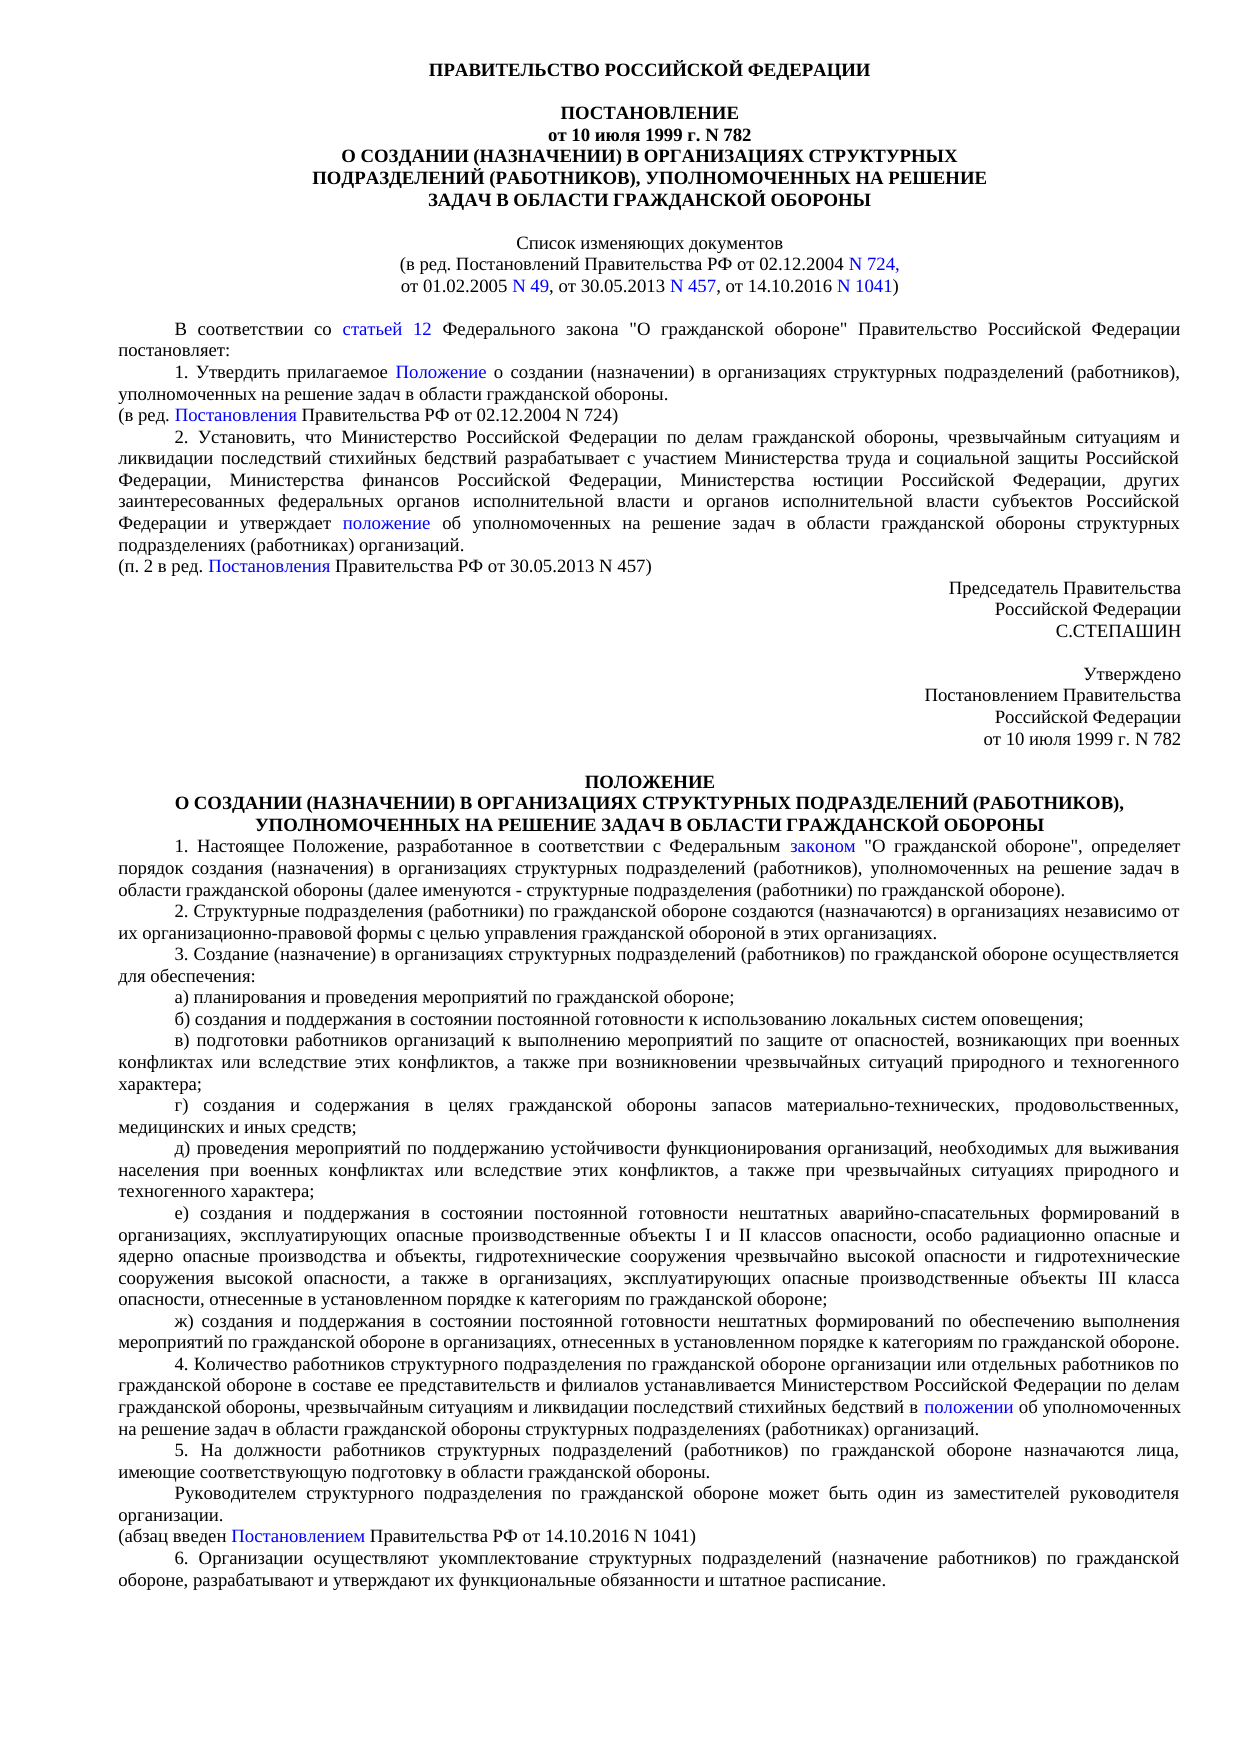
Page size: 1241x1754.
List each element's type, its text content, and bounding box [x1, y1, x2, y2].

text г) создания и содержания в целях гражданской обороны запасов материально-технических, продовольственных, медицинских и иных средств; [118, 1094, 1181, 1137]
title ПОДРАЗДЕЛЕНИЙ (РАБОТНИКОВ), УПОЛНОМОЧЕННЫХ НА РЕШЕНИЕ [118, 167, 1181, 188]
text Председатель Правительства [118, 577, 1181, 598]
text 1. Настоящее Положение, разработанное в соответствии с Федеральным законом "О гражданской обороне", определяет порядок создания (назначения) в организациях структурных подразделений (работников), уполномоченных на решение задач в области гражданской обороны (далее именуются - структурные подразделения (работники) по гражданской обороне). [118, 835, 1181, 900]
text от 01.02.2005 N 49, от 30.05.2013 N 457, от 14.10.2016 N 1041) [118, 275, 1181, 296]
text Список изменяющих документов [118, 232, 1181, 253]
text ж) создания и поддержания в состоянии постоянной готовности нештатных формирований по обеспечению выполнения мероприятий по гражданской обороне в организациях, отнесенных в установленном порядке к категориям по гражданской обороне. [118, 1310, 1181, 1353]
text Российской Федерации [118, 706, 1181, 727]
title ПОЛОЖЕНИЕ [118, 771, 1181, 792]
text (в ред. Постановлений Правительства РФ от 02.12.2004 N 724, [118, 253, 1181, 275]
text (абзац введен Постановлением Правительства РФ от 14.10.2016 N 1041) [118, 1525, 1181, 1547]
title ПОСТАНОВЛЕНИЕ [118, 102, 1181, 124]
text 4. Количество работников структурного подразделения по гражданской обороне организации или отдельных работников по гражданской обороне в составе ее представительств и филиалов устанавливается Министерством Российской Федерации по делам гражданской обороны, чрезвычайным ситуациям и ликвидации последствий стихийных бедствий в положении об уполномоченных на решение задач в области гражданской обороны структурных подразделениях (работниках) организаций. [118, 1353, 1181, 1439]
text В соответствии со статьей 12 Федерального закона "О гражданской обороне" Правительство Российской Федерации постановляет: [118, 318, 1181, 361]
text Российской Федерации [118, 598, 1181, 620]
text от 10 июля 1999 г. N 782 [118, 727, 1181, 749]
text 2. Структурные подразделения (работники) по гражданской обороне создаются (назначаются) в организациях независимо от их организационно-правовой формы с целью управления гражданской обороной в этих организациях. [118, 900, 1181, 943]
text (п. 2 в ред. Постановления Правительства РФ от 30.05.2013 N 457) [118, 555, 1181, 577]
text б) создания и поддержания в состоянии постоянной готовности к использованию локальных систем оповещения; [118, 1008, 1181, 1029]
text 6. Организации осуществляют укомплектование структурных подразделений (назначение работников) по гражданской обороне, разрабатывают и утверждают их функциональные обязанности и штатное расписание. [118, 1547, 1181, 1590]
title ПРАВИТЕЛЬСТВО РОССИЙСКОЙ ФЕДЕРАЦИИ [118, 59, 1181, 81]
title О СОЗДАНИИ (НАЗНАЧЕНИИ) В ОРГАНИЗАЦИЯХ СТРУКТУРНЫХ [118, 145, 1181, 167]
text С.СТЕПАШИН [118, 620, 1181, 641]
text е) создания и поддержания в состоянии постоянной готовности нештатных аварийно-спасательных формирований в организациях, эксплуатирующих опасные производственные объекты I и II классов опасности, особо радиационно опасные и ядерно опасные производства и объекты, гидротехнические сооружения чрезвычайно высокой опасности и гидротехнические сооружения высокой опасности, а также в организациях, эксплуатирующих опасные производственные объекты III класса опасности, отнесенные в установленном порядке к категориям по гражданской обороне; [118, 1202, 1181, 1310]
text 3. Создание (назначение) в организациях структурных подразделений (работников) по гражданской обороне осуществляется для обеспечения: [118, 943, 1181, 986]
title О СОЗДАНИИ (НАЗНАЧЕНИИ) В ОРГАНИЗАЦИЯХ СТРУКТУРНЫХ ПОДРАЗДЕЛЕНИЙ (РАБОТНИКОВ), УПОЛНОМОЧЕННЫХ НА РЕШЕНИЕ ЗАДАЧ В ОБЛАСТИ ГРАЖДАНСКОЙ ОБОРОНЫ [118, 792, 1181, 835]
title от 10 июля 1999 г. N 782 [118, 124, 1181, 145]
text Постановлением Правительства [118, 684, 1181, 706]
text 1. Утвердить прилагаемое Положение о создании (назначении) в организациях структурных подразделений (работников), уполномоченных на решение задач в области гражданской обороны. [118, 361, 1181, 404]
text а) планирования и проведения мероприятий по гражданской обороне; [118, 986, 1181, 1008]
text в) подготовки работников организаций к выполнению мероприятий по защите от опасностей, возникающих при военных конфликтах или вследствие этих конфликтов, а также при возникновении чрезвычайных ситуаций природного и техногенного характера; [118, 1029, 1181, 1094]
text Утверждено [118, 663, 1181, 684]
text д) проведения мероприятий по поддержанию устойчивости функционирования организаций, необходимых для выживания населения при военных конфликтах или вследствие этих конфликтов, а также при чрезвычайных ситуациях природного и техногенного характера; [118, 1137, 1181, 1202]
text 2. Установить, что Министерство Российской Федерации по делам гражданской обороны, чрезвычайным ситуациям и ликвидации последствий стихийных бедствий разрабатывает с участием Министерства труда и социальной защиты Российской Федерации, Министерства финансов Российской Федерации, Министерства юстиции Российской Федерации, других заинтересованных федеральных органов исполнительной власти и органов исполнительной власти субъектов Российской Федерации и утверждает положение об уполномоченных на решение задач в области гражданской обороны структурных подразделениях (работниках) организаций. [118, 426, 1181, 555]
title ЗАДАЧ В ОБЛАСТИ ГРАЖДАНСКОЙ ОБОРОНЫ [118, 188, 1181, 210]
text Руководителем структурного подразделения по гражданской обороне может быть один из заместителей руководителя организации. [118, 1482, 1181, 1525]
text (в ред. Постановления Правительства РФ от 02.12.2004 N 724) [118, 404, 1181, 426]
text 5. На должности работников структурных подразделений (работников) по гражданской обороне назначаются лица, имеющие соответствующую подготовку в области гражданской обороны. [118, 1439, 1181, 1482]
